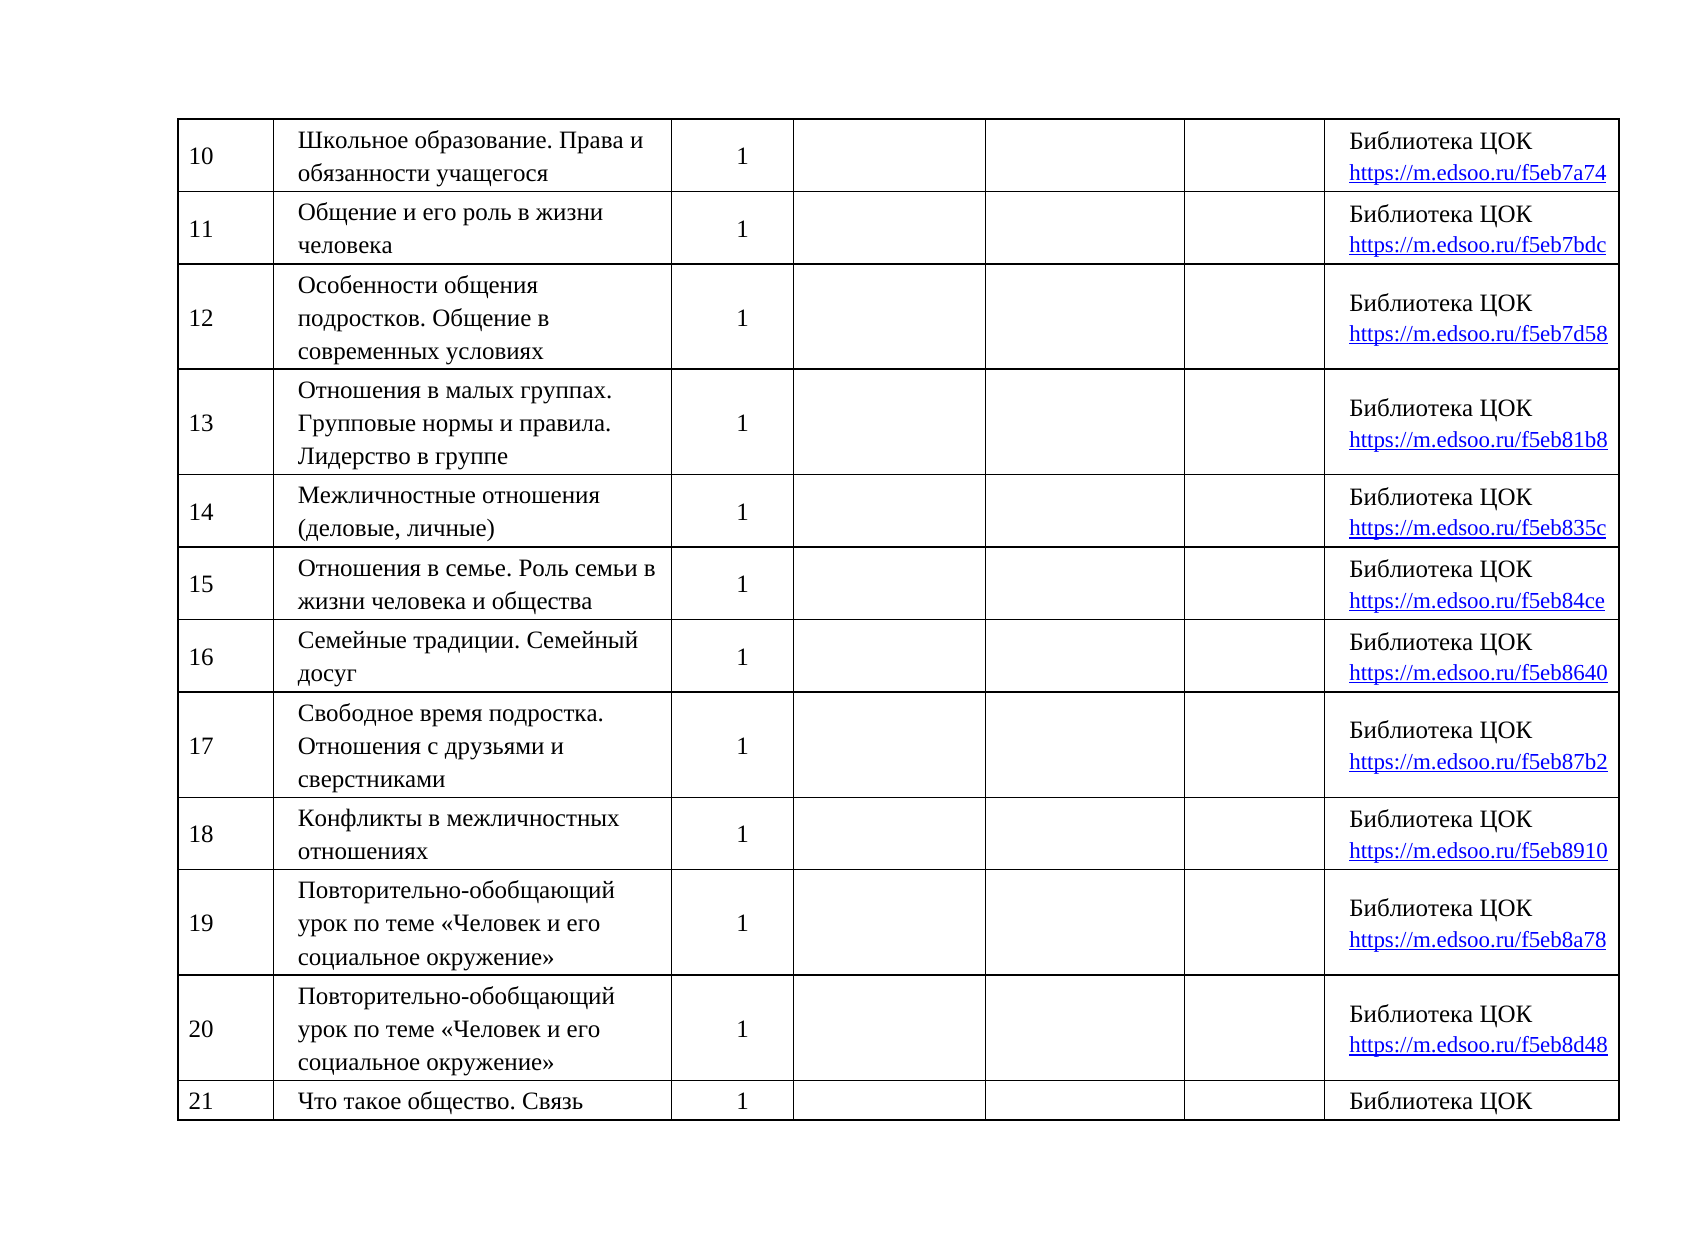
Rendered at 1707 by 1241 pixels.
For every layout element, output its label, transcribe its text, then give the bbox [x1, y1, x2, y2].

table_cell Библиотека ЦОК https://m.edsoo.ru/f5eb84ce [1325, 548, 1618, 618]
table_cell 1 [672, 475, 793, 546]
table_cell Библиотека ЦОК https://m.edsoo.ru/f5eb8d48 [1325, 976, 1618, 1079]
table_cell 1 [672, 548, 793, 618]
table_cell 19 [179, 870, 273, 974]
table_cell 1 [672, 798, 793, 869]
table_cell 14 [179, 475, 273, 546]
table_cell Библиотека ЦОК https://m.edsoo.ru/f5eb7bdc [1325, 192, 1618, 263]
table_cell 18 [179, 798, 273, 869]
table_cell 10 [179, 120, 273, 191]
table_cell [986, 475, 1184, 546]
table_cell [1185, 265, 1324, 368]
table_cell Библиотека ЦОК https://m.edsoo.ru/f5eb87b2 [1325, 693, 1618, 796]
table_cell 1 [672, 870, 793, 974]
table_cell [986, 620, 1184, 691]
table_cell 1 [672, 370, 793, 474]
table_cell [986, 265, 1184, 368]
table_cell 17 [179, 693, 273, 796]
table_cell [274, 1081, 671, 1119]
table_cell [794, 548, 985, 618]
table_cell [794, 620, 985, 691]
table_cell [794, 1081, 985, 1119]
table_cell Особенности общения подростков. Общение в современных условиях [274, 265, 671, 368]
table_cell [794, 370, 985, 474]
table_cell [794, 976, 985, 1079]
table_cell Конфликты в межличностных отношениях [274, 798, 671, 869]
table_cell [986, 548, 1184, 618]
table_cell [986, 976, 1184, 1079]
table_cell 11 [179, 192, 273, 263]
table_cell Школьное образование. Права и обязанности учащегося [274, 120, 671, 191]
table_cell 12 [179, 265, 273, 368]
table_cell [986, 370, 1184, 474]
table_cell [1325, 1081, 1618, 1119]
table_cell Межличностные отношения (деловые, личные) [274, 475, 671, 546]
table_cell Библиотека ЦОК https://m.edsoo.ru/f5eb7a74 [1325, 120, 1618, 191]
table_cell 1 [672, 976, 793, 1079]
table_cell [794, 475, 985, 546]
table_cell 15 [179, 548, 273, 618]
table_cell Свободное время подростка. Отношения с друзьями и сверстниками [274, 693, 671, 796]
table_cell [1185, 120, 1324, 191]
table_cell Библиотека ЦОК https://m.edsoo.ru/f5eb8640 [1325, 620, 1618, 691]
table_cell [1185, 192, 1324, 263]
table_cell Библиотека ЦОК https://m.edsoo.ru/f5eb7d58 [1325, 265, 1618, 368]
table_cell Общение и его роль в жизни человека [274, 192, 671, 263]
table_cell [1185, 693, 1324, 796]
table_cell 1 [672, 693, 793, 796]
table_cell 16 [179, 620, 273, 691]
table_cell [986, 693, 1184, 796]
table_cell [1185, 870, 1324, 974]
table_cell 1 [672, 1081, 793, 1119]
table_cell [794, 265, 985, 368]
table_cell [986, 798, 1184, 869]
table_cell Библиотека ЦОК https://m.edsoo.ru/f5eb8a78 [1325, 870, 1618, 974]
table_cell Отношения в малых группах. Групповые нормы и правила. Лидерство в группе [274, 370, 671, 474]
table_cell [986, 120, 1184, 191]
table_cell Библиотека ЦОК https://m.edsoo.ru/f5eb81b8 [1325, 370, 1618, 474]
table_cell [794, 693, 985, 796]
table_cell 21 [179, 1081, 273, 1119]
table_cell Библиотека ЦОК https://m.edsoo.ru/f5eb835c [1325, 475, 1618, 546]
table_cell Отношения в семье. Роль семьи в жизни человека и общества [274, 548, 671, 618]
table_cell [986, 1081, 1184, 1119]
table_cell 13 [179, 370, 273, 474]
table_cell 1 [672, 620, 793, 691]
table_cell [794, 120, 985, 191]
table_cell 1 [672, 192, 793, 263]
table_cell [986, 192, 1184, 263]
table_cell [1185, 976, 1324, 1079]
table_cell [794, 192, 985, 263]
table_cell 1 [672, 120, 793, 191]
table_cell [1185, 798, 1324, 869]
table_cell [986, 870, 1184, 974]
table_cell [794, 870, 985, 974]
table_cell Повторительно-обобщающий урок по теме «Человек и его социальное окружение» [274, 870, 671, 974]
table_cell [794, 798, 985, 869]
table_cell Повторительно-обобщающий урок по теме «Человек и его социальное окружение» [274, 976, 671, 1079]
table_cell [1185, 620, 1324, 691]
table_cell Библиотека ЦОК https://m.edsoo.ru/f5eb8910 [1325, 798, 1618, 869]
table_cell [1185, 370, 1324, 474]
table_cell [1185, 1081, 1324, 1119]
table_cell Семейные традиции. Семейный досуг [274, 620, 671, 691]
table_cell 1 [672, 265, 793, 368]
table_cell [1185, 475, 1324, 546]
table_cell [1185, 548, 1324, 618]
table_cell 20 [179, 976, 273, 1079]
